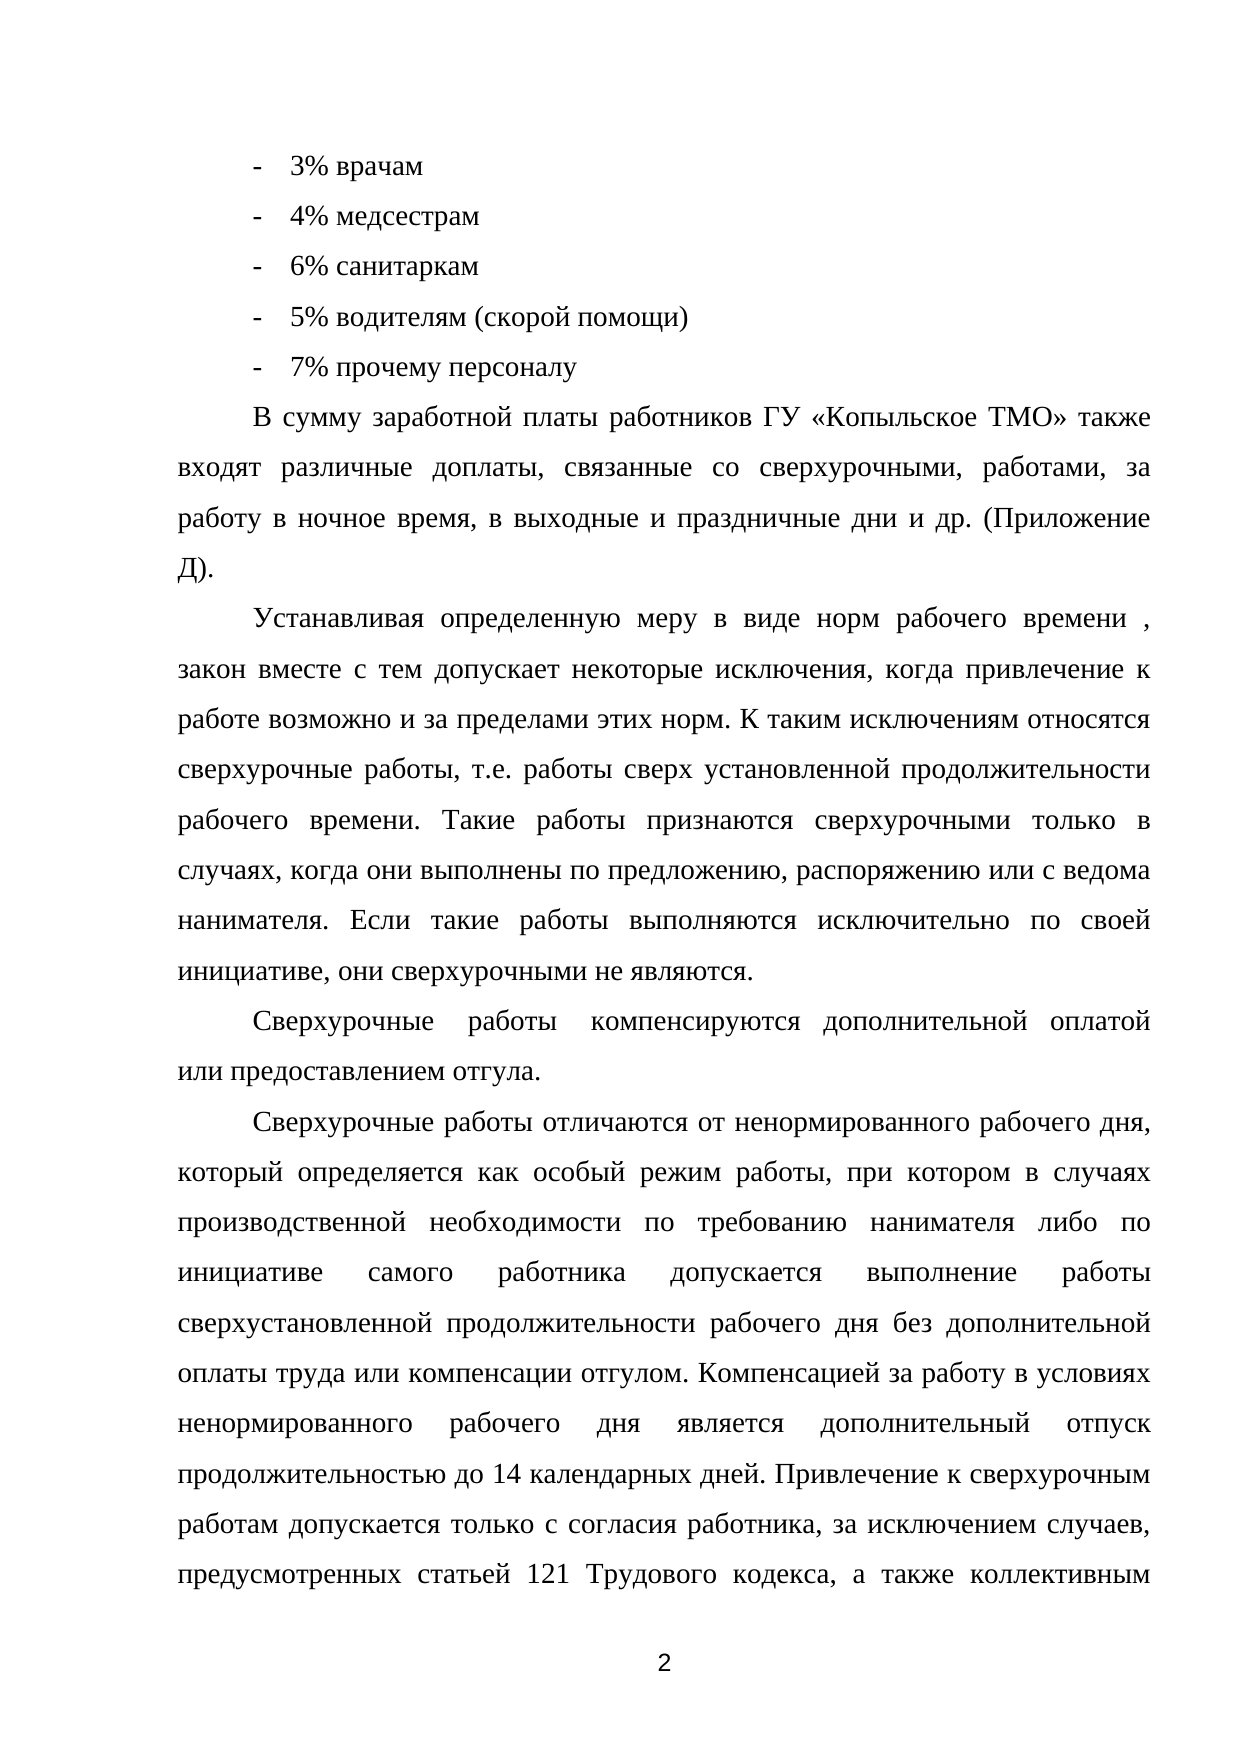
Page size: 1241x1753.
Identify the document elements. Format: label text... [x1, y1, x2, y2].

list 4% медсестрам [252, 198, 1152, 232]
list 5% водителям (скорой помощи) [252, 299, 1152, 332]
text В сумму заработной платы работников ГУ «Копыльское ТМО» также входят различные доплаты, связанные со сверхурочными, работами, за работу в ночное время, в выходные и праздничные дни и др. (Приложение Д). [177, 399, 1152, 584]
list 6% санитаркам [252, 248, 1152, 282]
list 7% прочему персоналу [252, 349, 1152, 382]
text Устанавливая определенную меру в виде норм рабочего времени , закон вместе с тем допускает некоторые исключения, когда привлечение к работе возможно и за пределами этих норм. К таким исключениям относятся сверхурочные работы, т.е. работы сверх установленной продолжительности рабочего времени. Такие работы признаются сверхурочными только в случаях, когда они выполнены по предложению, распоряжению или с ведома нанимателя. Если такие работы выполняются исключительно по своей инициативе, они сверхурочными не являются. [177, 601, 1152, 986]
text Сверхурочные работы компенсируются дополнительной оплатой или предоставлением отгула. [177, 1003, 1152, 1087]
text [177, 1104, 1152, 1590]
list 3% врачам [252, 148, 1152, 181]
